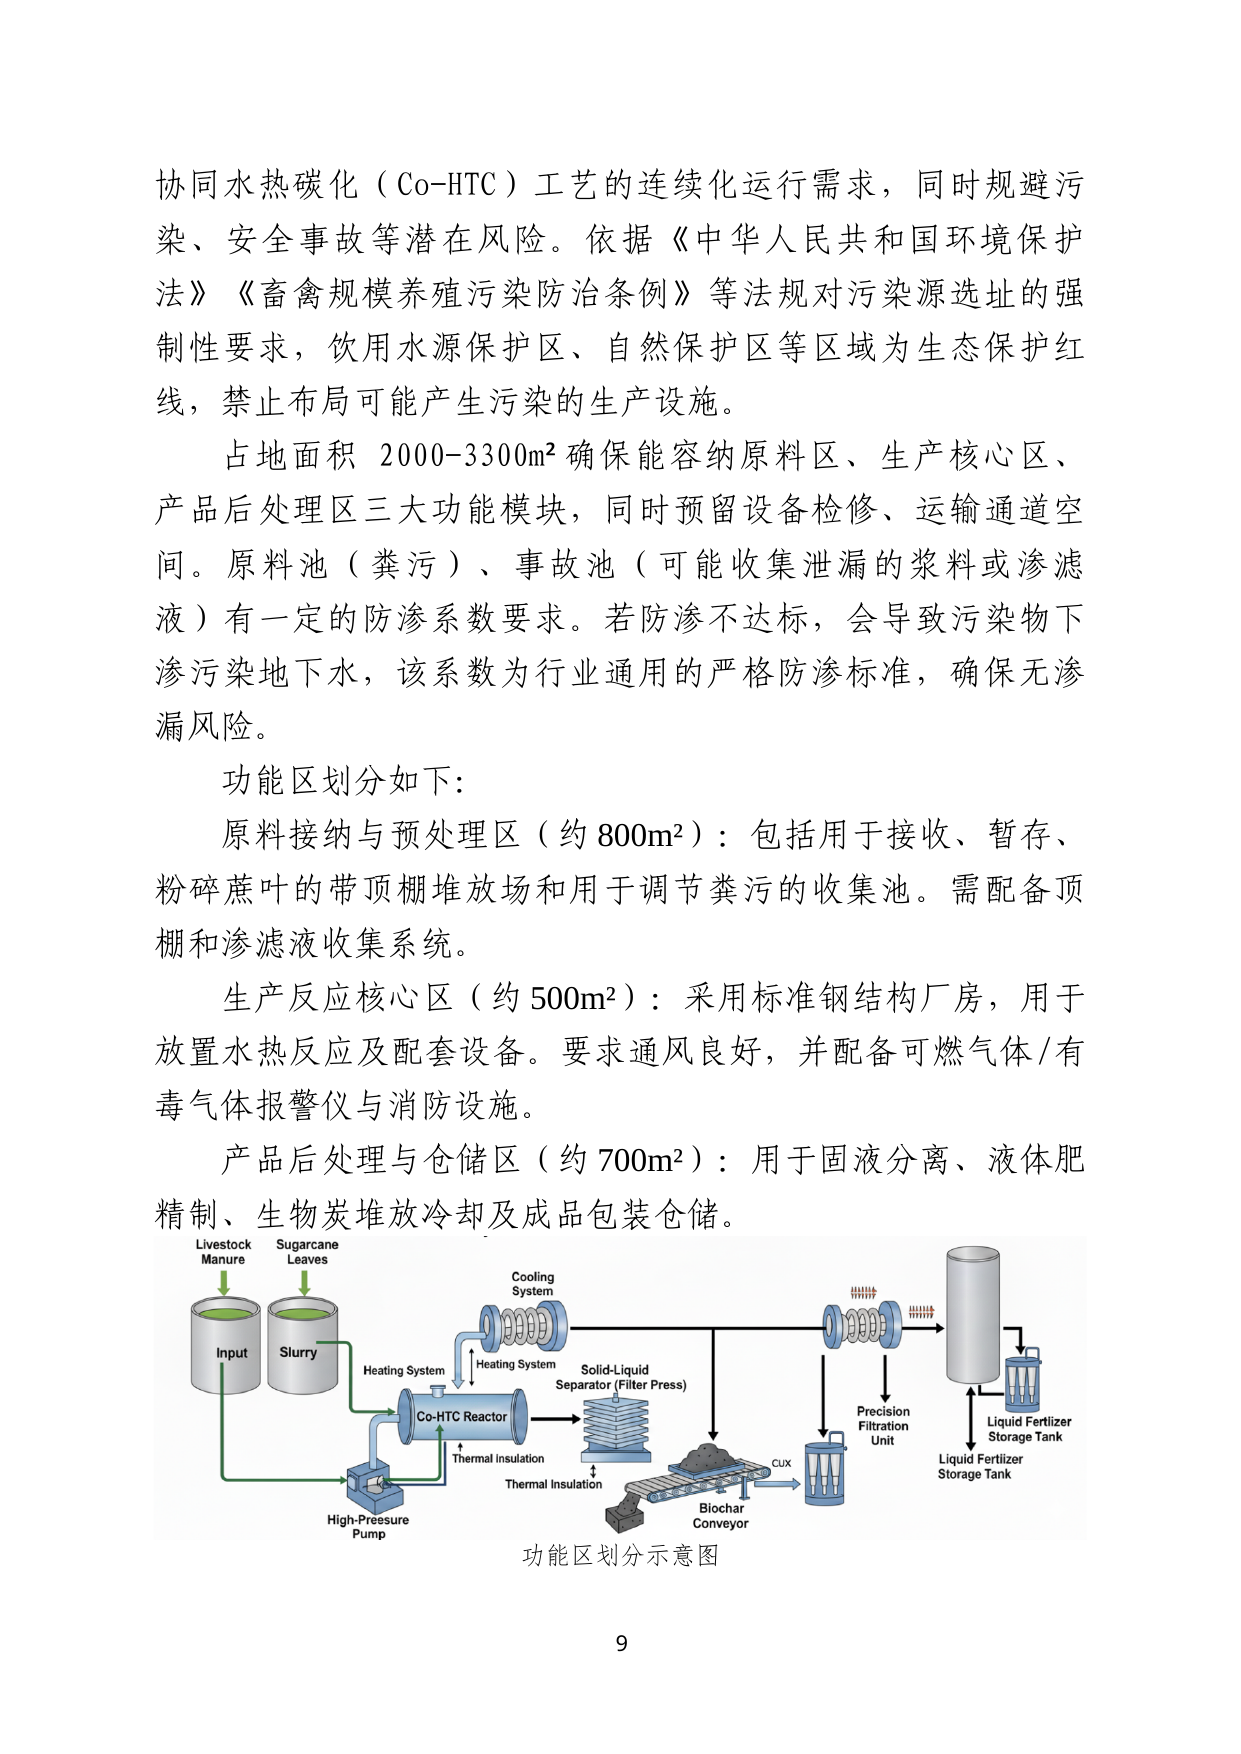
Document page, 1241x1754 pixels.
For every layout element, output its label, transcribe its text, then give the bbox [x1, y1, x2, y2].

text 生产反应核心区（约500m²）：采用标准钢结构厂房，用于放置水热反应及配套设备。要求通风良好，并配备可燃气体/有毒气体报警仪与消防设施。 [153, 966, 1087, 1128]
text 功能区划分如下： [153, 749, 1087, 803]
text 占地面积 2000-3300m²确保能容纳原料区、生产核心区、产品后处理区三大功能模块，同时预留设备检修、运输通道空间。原料池（粪污）、事故池（可能收集泄漏的浆料或渗滤液）有一定的防渗系数要求。若防渗不达标，会导致污染物下渗污染地下水，该系数为行业通用的严格防渗标准，确保无渗漏风险。 [153, 424, 1087, 749]
text 原料接纳与预处理区（约800m²）：包括用于接收、暂存、粉碎蔗叶的带顶棚堆放场和用于调节粪污的收集池。需配备顶棚和渗滤液收集系统。 [153, 803, 1087, 966]
text 功能区划分示意图 [153, 1540, 1087, 1568]
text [153, 153, 1087, 424]
text 产品后处理与仓储区（约700m²）：用于固液分离、液体肥精制、生物炭堆放冷却及成品包装仓储。 [153, 1128, 1087, 1236]
picture [153, 1236, 1087, 1540]
